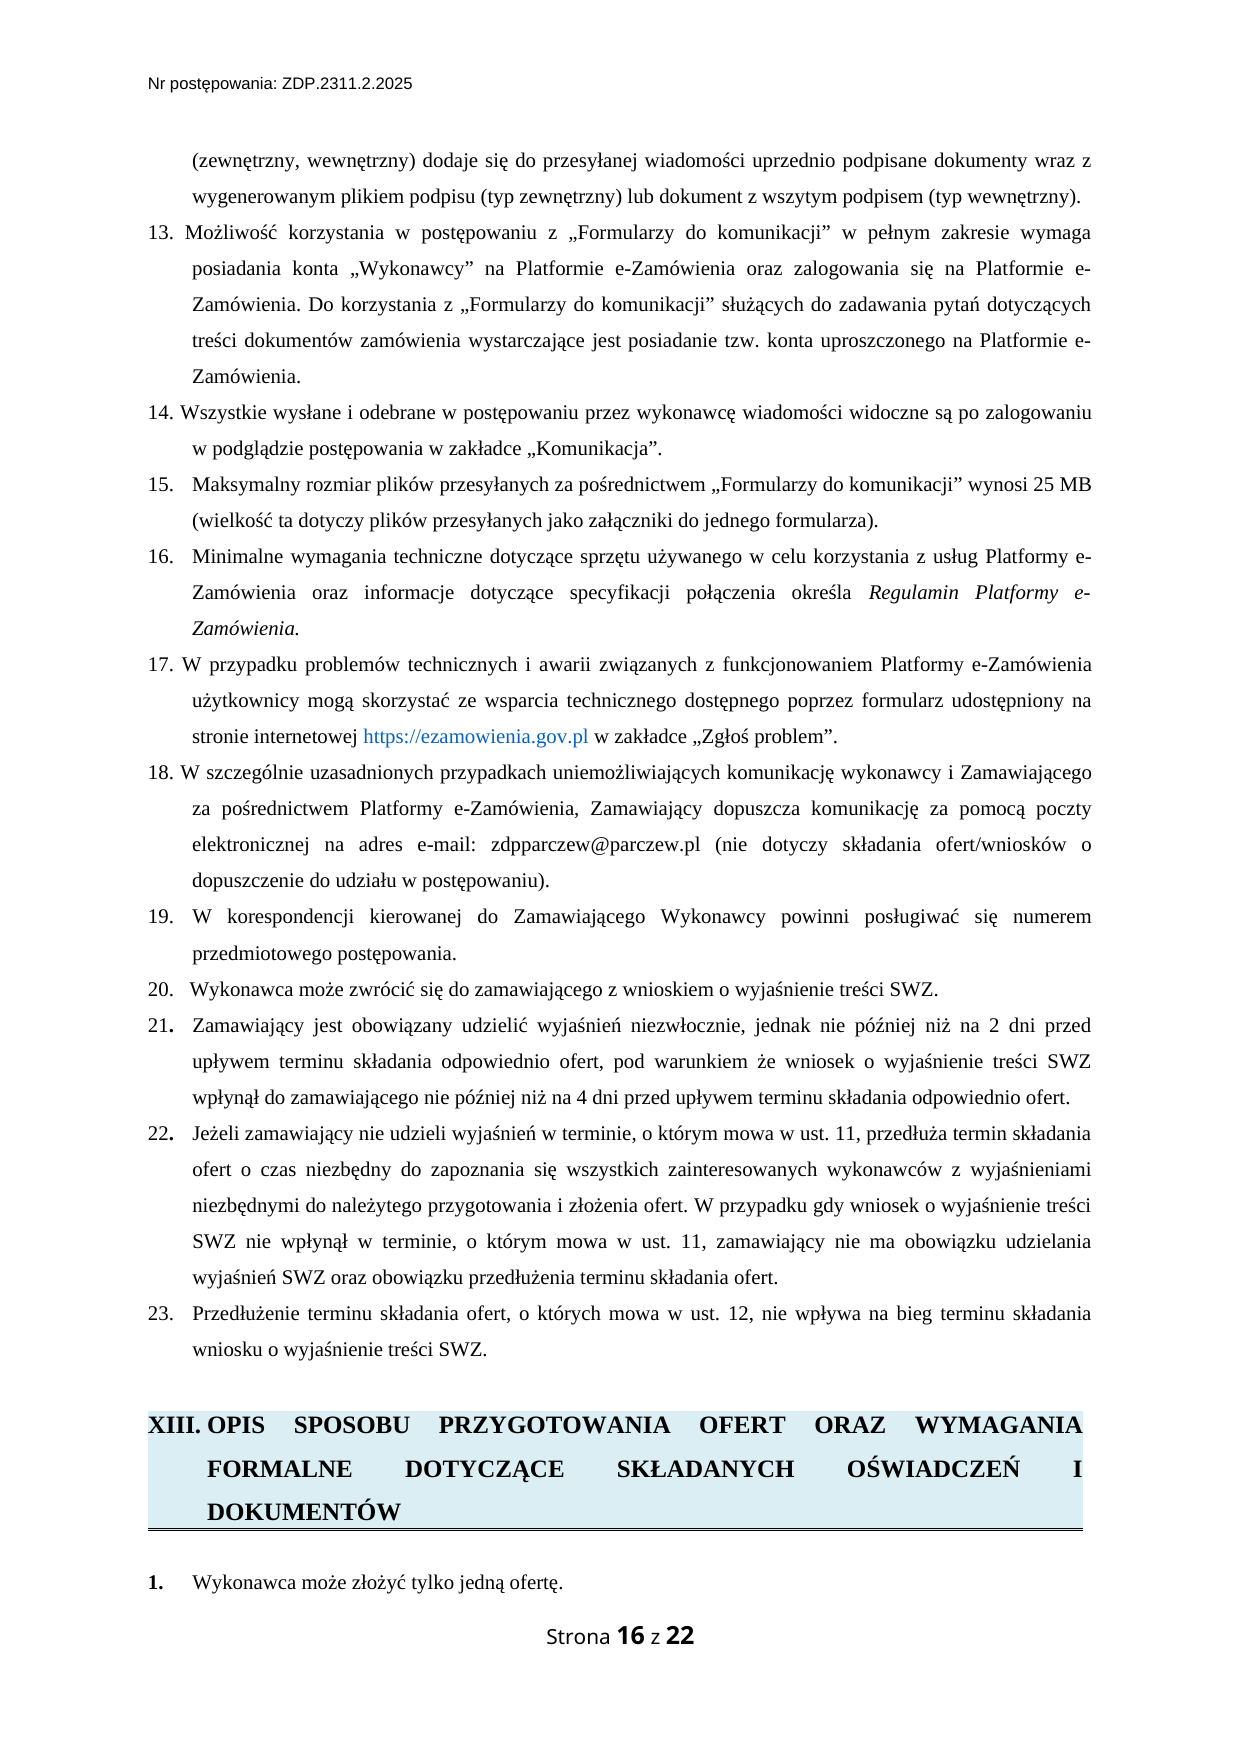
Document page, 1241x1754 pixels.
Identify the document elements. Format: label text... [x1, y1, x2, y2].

text 22. Jeżeli zamawiający nie udzieli wyjaśnień w terminie, o którym mowa w ust. 11, przedłuża termin składania ofert o czas niezbędny do zapoznania się wszystkich zainteresowanych wykonawców z wyjaśnieniami niezbędnymi do należytego przygotowania i złożenia ofert. W przypadku gdy wniosek o wyjaśnienie treści SWZ nie wpłynął w terminie, o którym mowa w ust. 11, zamawiający nie ma obowiązku udzielania wyjaśnień SWZ oraz obowiązku przedłużenia terminu składania ofert. [148, 1121, 1093, 1289]
list 13. Możliwość korzystania w postępowaniu z „Formularzy do komunikacji” w pełnym zakresie wymaga posiadania konta „Wykonawcy” na Platformie e-Zamówienia oraz zalogowania się na Platformie e-Zamówienia. Do korzystania z „Formularzy do komunikacji” służących do zadawania pytań dotyczących treści dokumentów zamówienia wystarczające jest posiadanie tzw. konta uproszczonego na Platformie e-Zamówienia. [148, 220, 1093, 388]
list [148, 148, 1093, 208]
list 16. Minimalne wymagania techniczne dotyczące sprzętu używanego w celu korzystania z usług Platformy e-Zamówienia oraz informacje dotyczące specyfikacji połączenia określa Regulamin Platformy e-Zamówienia. [148, 544, 1093, 640]
text 20. Wykonawca może zwrócić się do zamawiającego z wnioskiem o wyjaśnienie treści SWZ. [148, 977, 1093, 1001]
text 1. Wykonawca może złożyć tylko jedną ofertę. [148, 1570, 1093, 1594]
text XIII. OPIS SPOSOBU PRZYGOTOWANIA OFERT ORAZ WYMAGANIA FORMALNE DOTYCZĄCE SKŁADANYCH OŚWIADCZEŃ I DOKUMENTÓW [148, 1411, 1083, 1528]
text 19. W korespondencji kierowanej do Zamawiającego Wykonawcy powinni posługiwać się numerem przedmiotowego postępowania. [148, 904, 1093, 964]
list 17. W przypadku problemów technicznych i awarii związanych z funkcjonowaniem Platformy e-Zamówienia użytkownicy mogą skorzystać ze wsparcia technicznego dostępnego poprzez formularz udostępniony na stronie internetowej https://ezamowienia.gov.pl w zakładce „Zgłoś problem”. [148, 652, 1093, 748]
list 15. Maksymalny rozmiar plików przesyłanych za pośrednictwem „Formularzy do komunikacji” wynosi 25 MB (wielkość ta dotyczy plików przesyłanych jako załączniki do jednego formularza). [148, 472, 1093, 532]
text 18. W szczególnie uzasadnionych przypadkach uniemożliwiających komunikację wykonawcy i Zamawiającego za pośrednictwem Platformy e-Zamówienia, Zamawiający dopuszcza komunikację za pomocą poczty elektronicznej na adres e-mail: zdpparczew@parczew.pl (nie dotyczy składania ofert/wniosków o dopuszczenie do udziału w postępowaniu). [148, 760, 1093, 892]
text 23. Przedłużenie terminu składania ofert, o których mowa w ust. 12, nie wpływa na bieg terminu składania wniosku o wyjaśnienie treści SWZ. [148, 1301, 1093, 1361]
list 14. Wszystkie wysłane i odebrane w postępowaniu przez wykonawcę wiadomości widoczne są po zalogowaniu w podglądzie postępowania w zakładce „Komunikacja”. [148, 400, 1093, 460]
text 21. Zamawiający jest obowiązany udzielić wyjaśnień niezwłocznie, jednak nie później niż na 2 dni przed upływem terminu składania odpowiednio ofert, pod warunkiem że wniosek o wyjaśnienie treści SWZ wpłynął do zamawiającego nie później niż na 4 dni przed upływem terminu składania odpowiednio ofert. [148, 1013, 1093, 1109]
